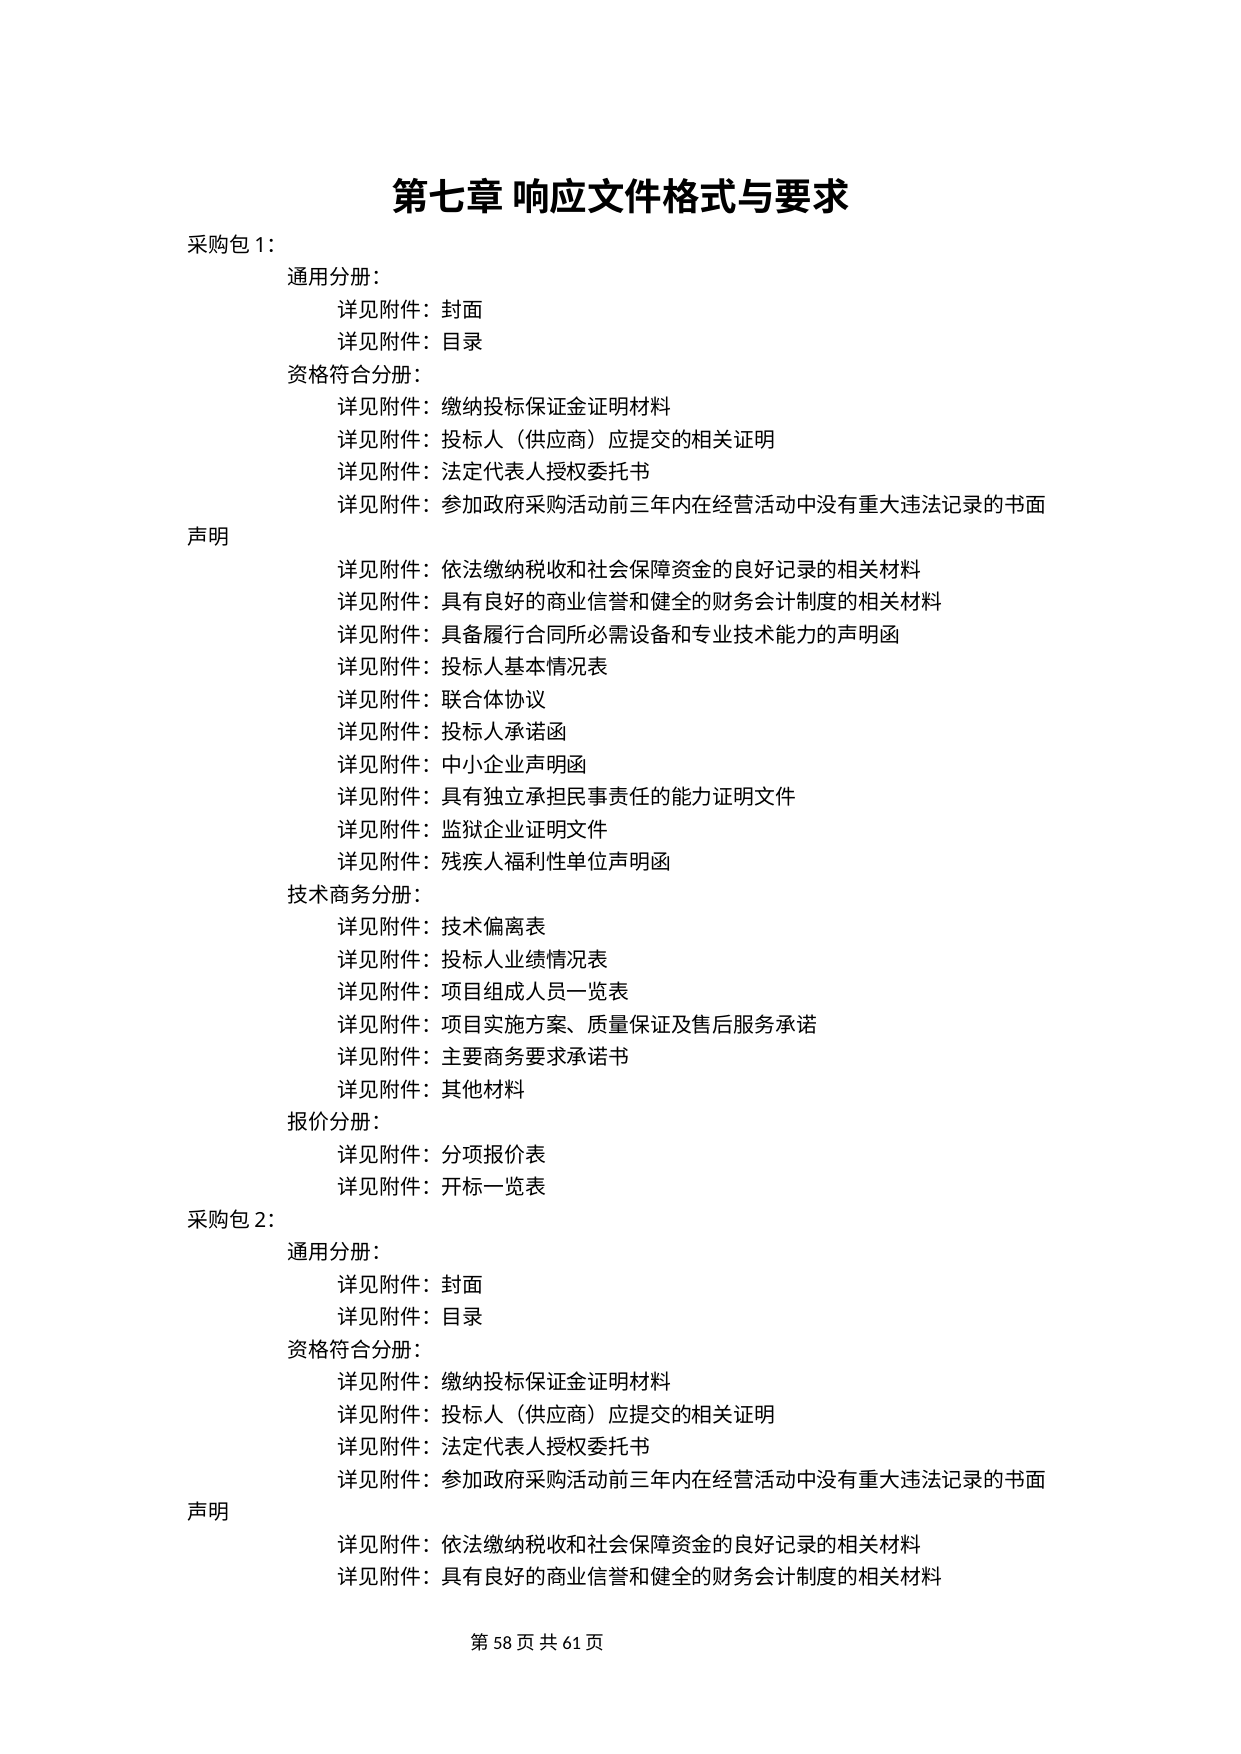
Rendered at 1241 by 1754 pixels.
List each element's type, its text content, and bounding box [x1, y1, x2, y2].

text 详见附件：具备履行合同所必需设备和专业技术能力的声明函 [187, 617, 1053, 649]
text 详见附件：参加政府采购活动前三年内在经营活动中没有重大违法记录的书面声明 [187, 487, 1053, 552]
text 详见附件：其他材料 [187, 1072, 1053, 1104]
text 技术商务分册： [187, 877, 1053, 909]
text 详见附件：目录 [187, 1299, 1053, 1332]
text 详见附件：开标一览表 [187, 1169, 1053, 1202]
text 详见附件：缴纳投标保证金证明材料 [187, 1364, 1053, 1397]
text 详见附件：项目组成人员一览表 [187, 974, 1053, 1007]
text 详见附件：主要商务要求承诺书 [187, 1039, 1053, 1072]
text 详见附件：封面 [187, 1267, 1053, 1299]
text 详见附件：依法缴纳税收和社会保障资金的良好记录的相关材料 [187, 1527, 1053, 1559]
text 详见附件：中小企业声明函 [187, 747, 1053, 779]
text 详见附件：法定代表人授权委托书 [187, 1429, 1053, 1462]
text 详见附件：投标人（供应商）应提交的相关证明 [187, 422, 1053, 454]
text 详见附件：投标人承诺函 [187, 714, 1053, 747]
text 详见附件：技术偏离表 [187, 909, 1053, 942]
text 详见附件：投标人业绩情况表 [187, 942, 1053, 974]
text 详见附件：投标人基本情况表 [187, 649, 1053, 682]
text 详见附件：封面 [187, 292, 1053, 324]
text 详见附件：法定代表人授权委托书 [187, 454, 1053, 487]
text 采购包1： [187, 227, 1053, 259]
text 详见附件：参加政府采购活动前三年内在经营活动中没有重大违法记录的书面声明 [187, 1462, 1053, 1527]
text 详见附件：分项报价表 [187, 1137, 1053, 1169]
text 详见附件：残疾人福利性单位声明函 [187, 844, 1053, 877]
text 资格符合分册： [187, 357, 1053, 389]
text 详见附件：具有良好的商业信誉和健全的财务会计制度的相关材料 [187, 584, 1053, 617]
text 详见附件：项目实施方案、质量保证及售后服务承诺 [187, 1007, 1053, 1039]
text 报价分册： [187, 1104, 1053, 1137]
text 采购包2： [187, 1202, 1053, 1234]
text 详见附件：联合体协议 [187, 682, 1053, 714]
text 详见附件：依法缴纳税收和社会保障资金的良好记录的相关材料 [187, 552, 1053, 584]
text 通用分册： [187, 259, 1053, 292]
text 详见附件：目录 [187, 324, 1053, 357]
text 详见附件：具有独立承担民事责任的能力证明文件 [187, 779, 1053, 812]
text 通用分册： [187, 1234, 1053, 1267]
text 详见附件：具有良好的商业信誉和健全的财务会计制度的相关材料 [187, 1559, 1053, 1592]
text 详见附件：监狱企业证明文件 [187, 812, 1053, 844]
text 详见附件：投标人（供应商）应提交的相关证明 [187, 1397, 1053, 1429]
text 详见附件：缴纳投标保证金证明材料 [187, 389, 1053, 422]
text 资格符合分册： [187, 1332, 1053, 1364]
text 第七章 响应文件格式与要求 [187, 162, 1053, 227]
